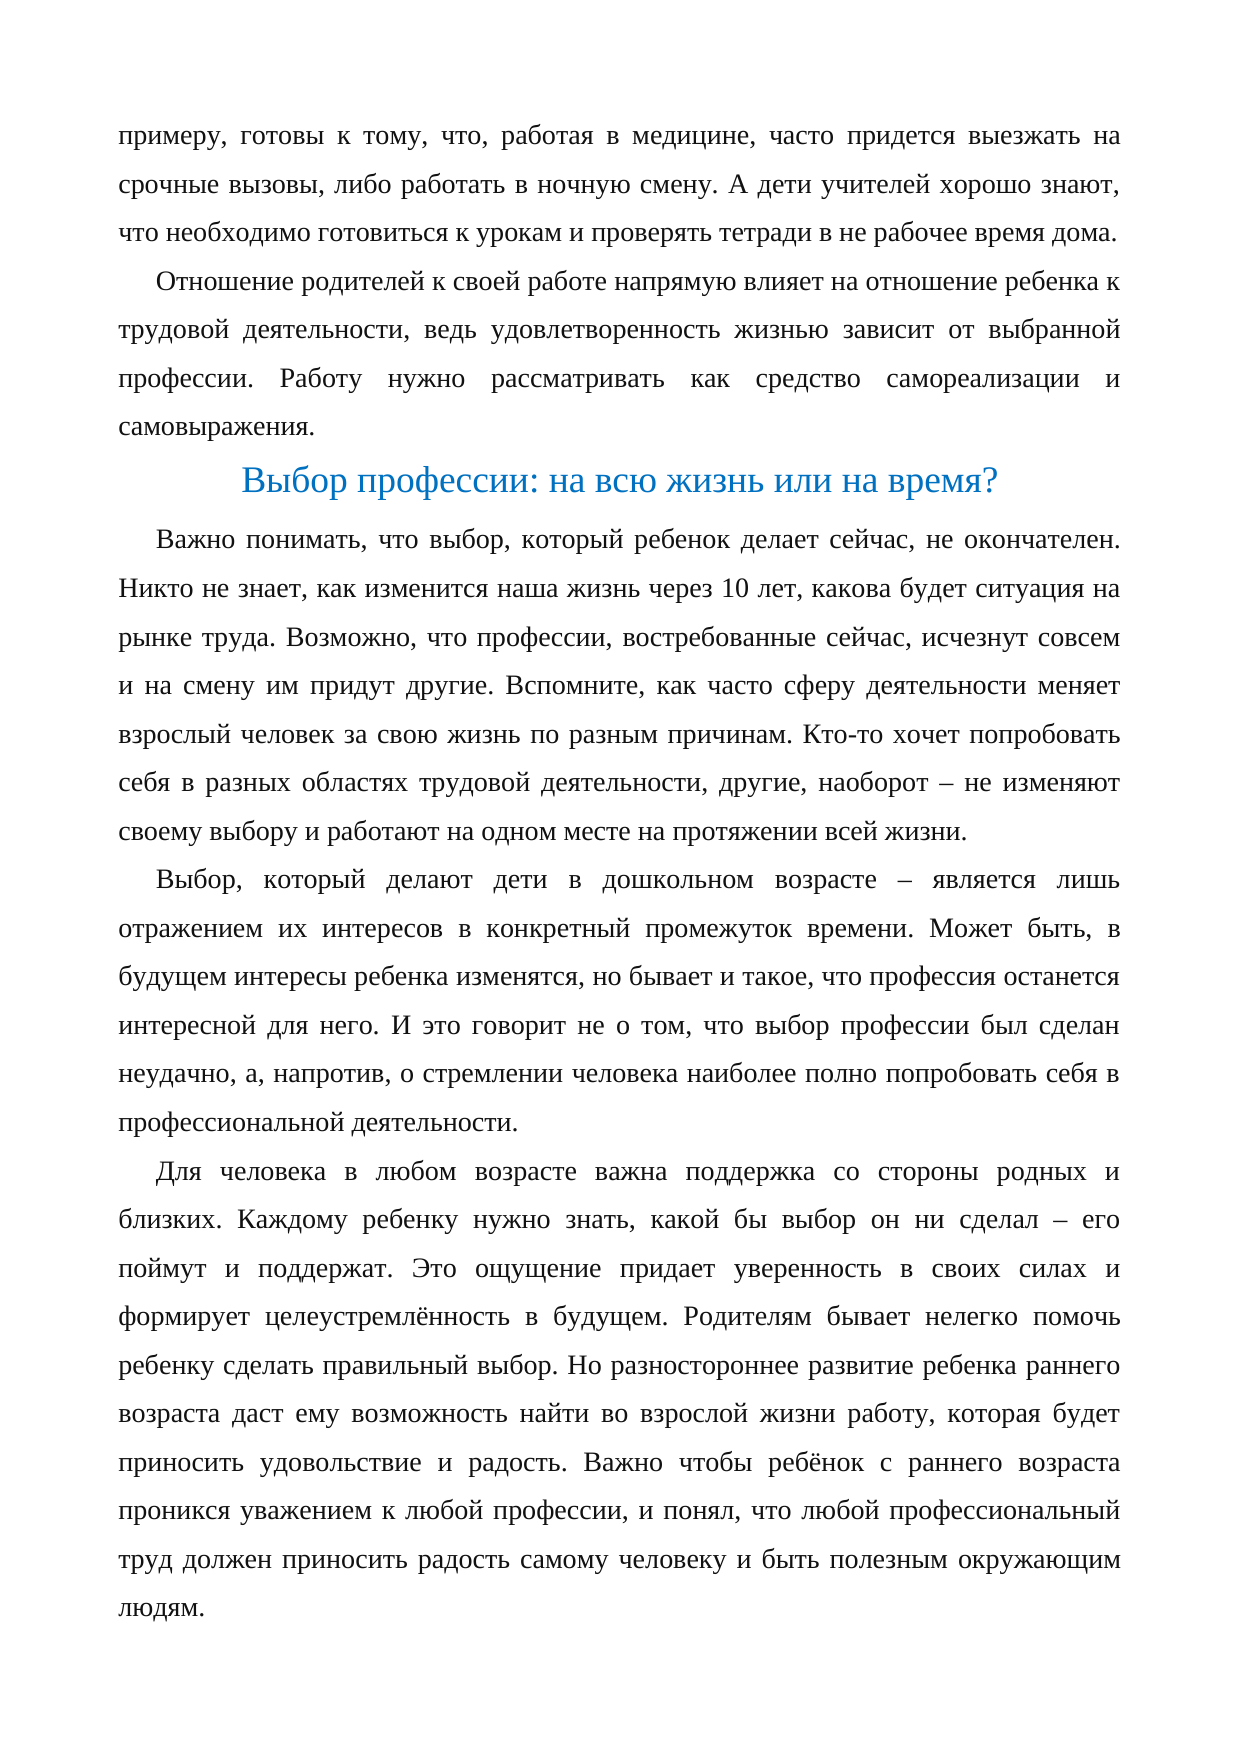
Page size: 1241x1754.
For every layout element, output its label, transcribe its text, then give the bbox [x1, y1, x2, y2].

text Важно понимать, что выбор, который ребенок делает сейчас, не окончателен. Никто не знает, как изменится наша жизнь через 10 лет, какова будет ситуация на рынке труда. Возможно, что профессии, востребованные сейчас, исчезнут совсем и на смену им придут другие. Вспомните, как часто сферу деятельности меняет взрослый человек за свою жизнь по разным причинам. Кто-то хочет попробовать себя в разных областях трудовой деятельности, другие, наоборот – не изменяют своему выбору и работают на одном месте на протяжении всей жизни. [118, 523, 1122, 846]
text Выбор профессии: на всю жизнь или на время? [118, 458, 1122, 501]
text Выбор, который делают дети в дошкольном возрасте – является лишь отражением их интересов в конкретный промежуток времени. Может быть, в будущем интересы ребенка изменятся, но бывает и такое, что профессия останется интересной для него. И это говорит не о том, что выбор профессии был сделан неудачно, а, напротив, о стремлении человека наиболее полно попробовать себя в профессиональной деятельности. [118, 862, 1122, 1137]
text Отношение родителей к своей работе напрямую влияет на отношение ребенка к трудовой деятельности, ведь удовлетворенность жизнью зависит от выбранной профессии. Работу нужно рассматривать как средство самореализации и самовыражения. [118, 264, 1122, 442]
text Для человека в любом возрасте важна поддержка со стороны родных и близких. Каждому ребенку нужно знать, какой бы выбор он ни сделал – его поймут и поддержат. Это ощущение придает уверенность в своих силах и формирует целеустремлённость в будущем. Родителям бывает нелегко помочь ребенку сделать правильный выбор. Но разностороннее развитие ребенка раннего возраста даст ему возможность найти во взрослой жизни работу, которая будет приносить удовольствие и радость. Важно чтобы ребёнок с раннего возраста проникся уважением к любой профессии, и понял, что любой профессиональный труд должен приносить радость самому человеку и быть полезным окружающим людям. [118, 1154, 1122, 1623]
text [118, 118, 1122, 248]
